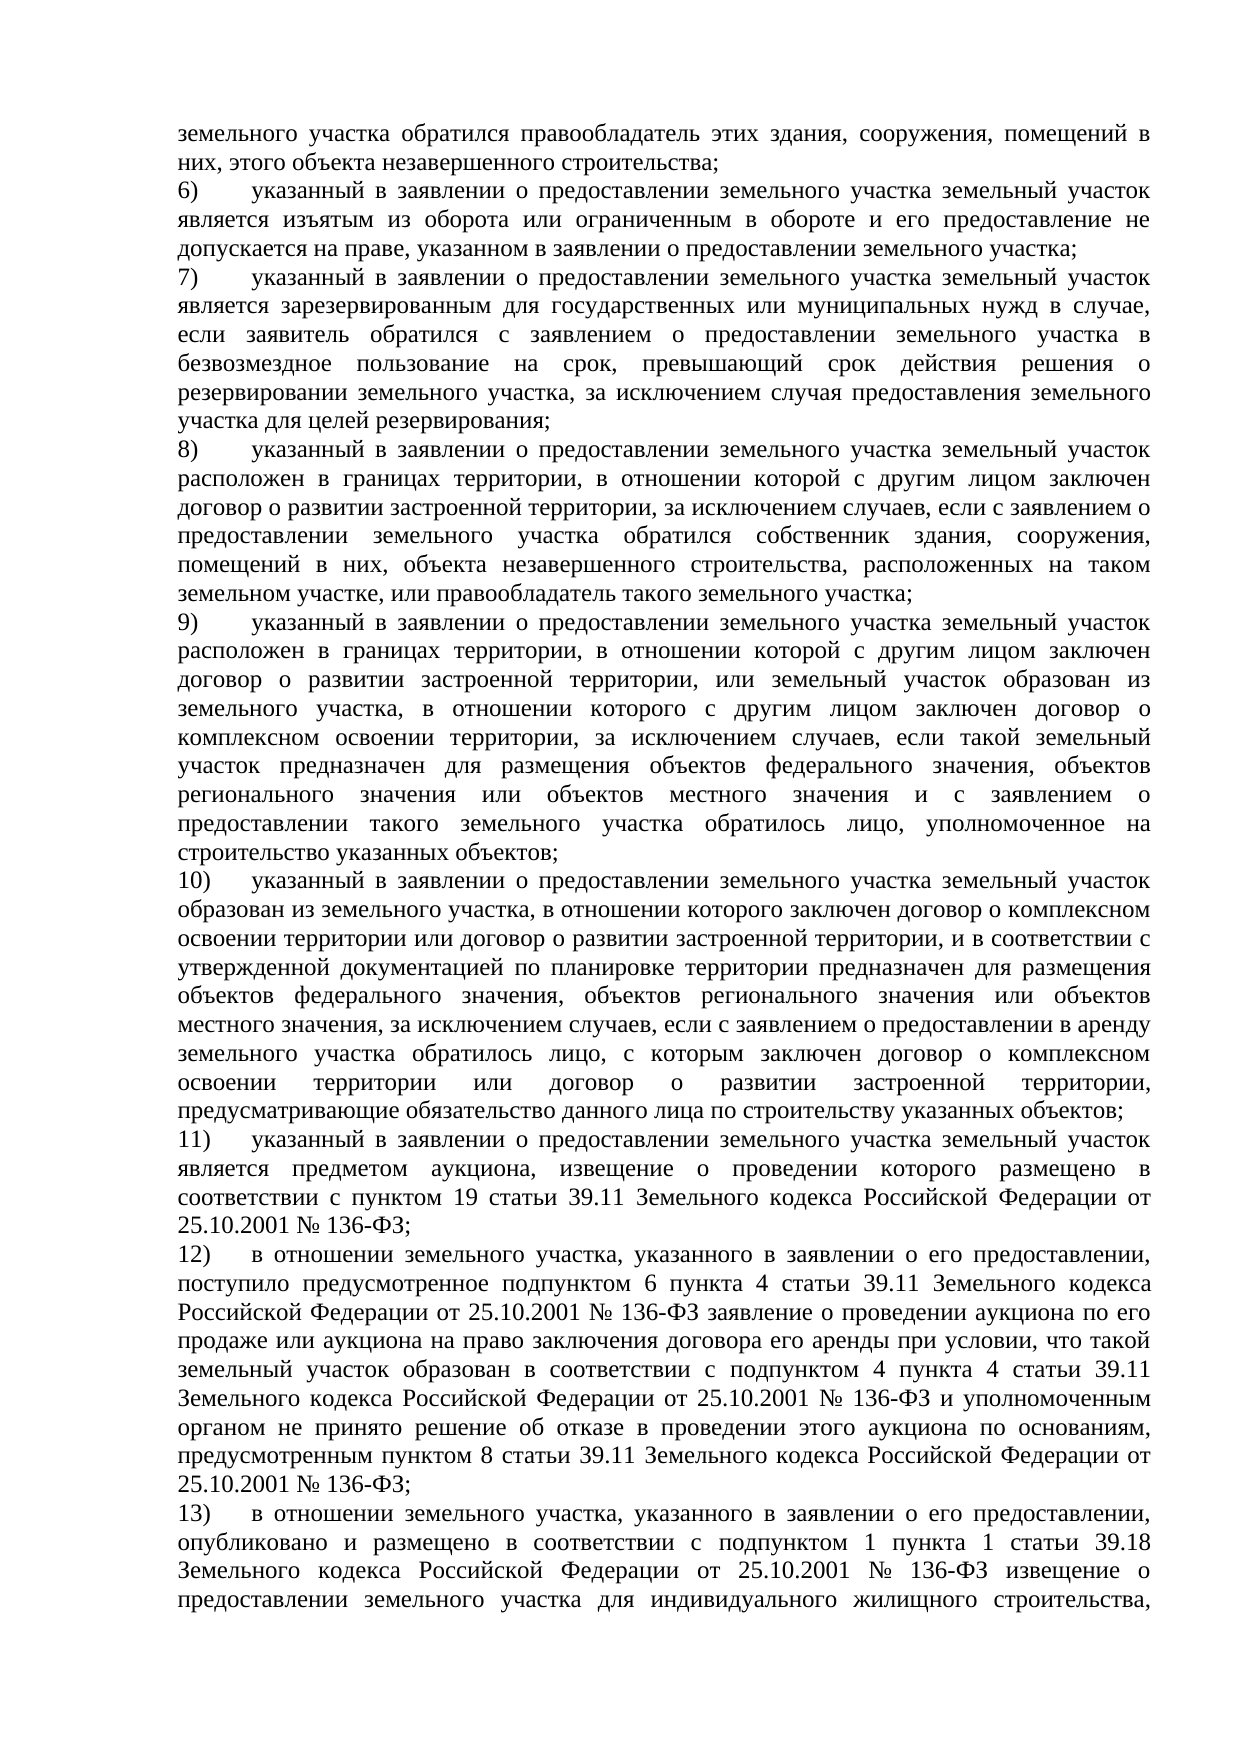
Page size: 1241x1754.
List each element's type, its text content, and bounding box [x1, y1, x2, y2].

list указанный в заявлении о предоставлении земельного участка земельный участок является зарезервированным для государственных или муниципальных нужд в случае, если заявитель обратился с заявлением о предоставлении земельного участка в безвозмездное пользование на срок, превышающий срок действия решения о резервировании земельного участка, за исключением случая предоставления земельного участка для целей резервирования; [177, 262, 1152, 434]
list указанный в заявлении о предоставлении земельного участка земельный участок образован из земельного участка, в отношении которого заключен договор о комплексном освоении территории или договор о развитии застроенной территории, и в соответствии с утвержденной документацией по планировке территории предназначен для размещения объектов федерального значения, объектов регионального значения или объектов местного значения, за исключением случаев, если с заявлением о предоставлении в аренду земельного участка обратилось лицо, с которым заключен договор о комплексном освоении территории или договор о развитии застроенной территории, предусматривающие обязательство данного лица по строительству указанных объектов; [177, 866, 1152, 1124]
list указанный в заявлении о предоставлении земельного участка земельный участок является предметом аукциона, извещение о проведении которого размещено в соответствии с пунктом 19 статьи 39.11 Земельного кодекса Российской Федерации от 25.10.2001 № 136-ФЗ; [177, 1124, 1152, 1239]
list указанный в заявлении о предоставлении земельного участка земельный участок расположен в границах территории, в отношении которой с другим лицом заключен договор о развитии застроенной территории, за исключением случаев, если с заявлением о предоставлении земельного участка обратился собственник здания, сооружения, помещений в них, объекта незавершенного строительства, расположенных на таком земельном участке, или правообладатель такого земельного участка; [177, 434, 1152, 607]
list указанный в заявлении о предоставлении земельного участка земельный участок является изъятым из оборота или ограниченным в обороте и его предоставление не допускается на праве, указанном в заявлении о предоставлении земельного участка; [177, 176, 1152, 262]
list в отношении земельного участка, указанного в заявлении о его предоставлении, поступило предусмотренное подпунктом 6 пункта 4 статьи 39.11 Земельного кодекса Российской Федерации от 25.10.2001 № 136-ФЗ заявление о проведении аукциона по его продаже или аукциона на право заключения договора его аренды при условии, что такой земельный участок образован в соответствии с подпунктом 4 пункта 4 статьи 39.11 Земельного кодекса Российской Федерации от 25.10.2001 № 136-ФЗ и уполномоченным органом не принято решение об отказе в проведении этого аукциона по основаниям, предусмотренным пунктом 8 статьи 39.11 Земельного кодекса Российской Федерации от 25.10.2001 № 136-ФЗ; [177, 1239, 1152, 1498]
list указанный в заявлении о предоставлении земельного участка земельный участок расположен в границах территории, в отношении которой с другим лицом заключен договор о развитии застроенной территории, или земельный участок образован из земельного участка, в отношении которого с другим лицом заключен договор о комплексном освоении территории, за исключением случаев, если такой земельный участок предназначен для размещения объектов федерального значения, объектов регионального значения или объектов местного значения и с заявлением о предоставлении такого земельного участка обратилось лицо, уполномоченное на строительство указанных объектов; [177, 607, 1152, 866]
